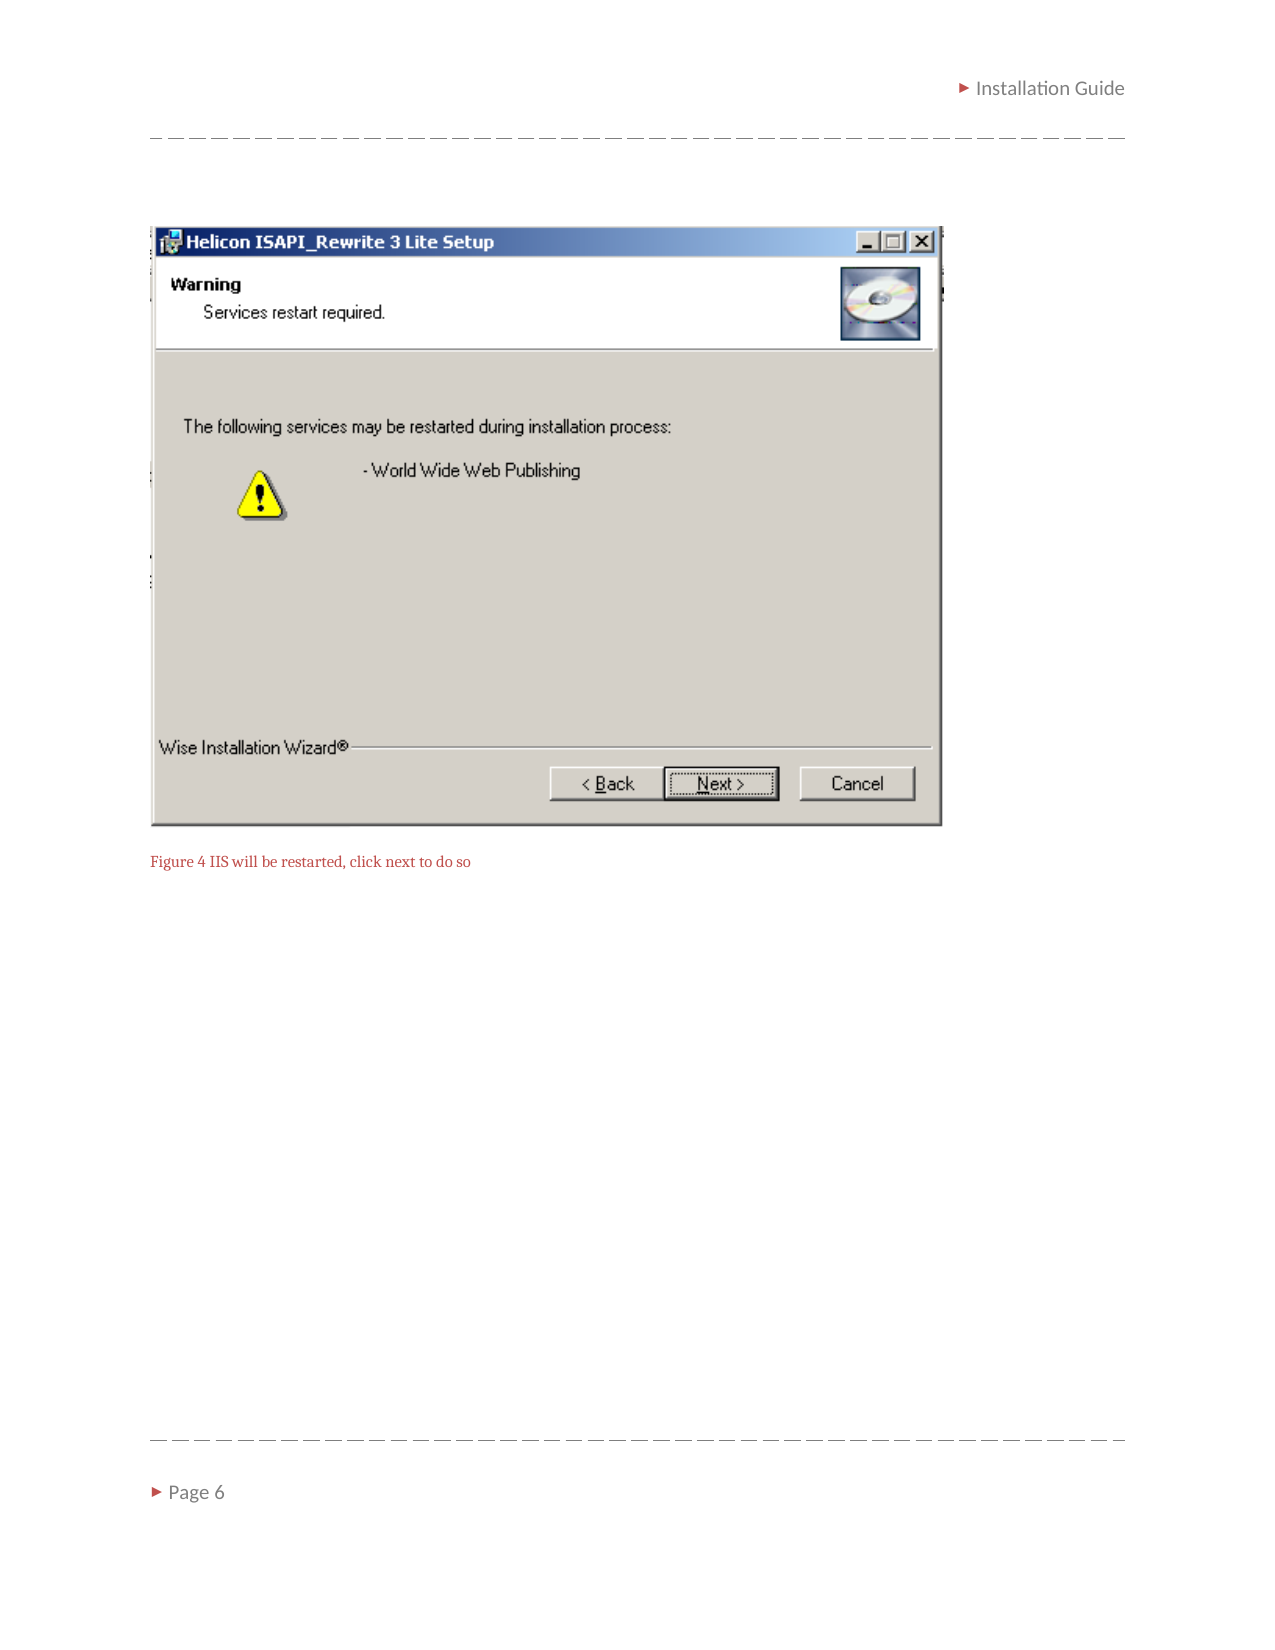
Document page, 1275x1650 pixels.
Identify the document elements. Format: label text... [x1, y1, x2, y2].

picture [150, 226, 944, 828]
